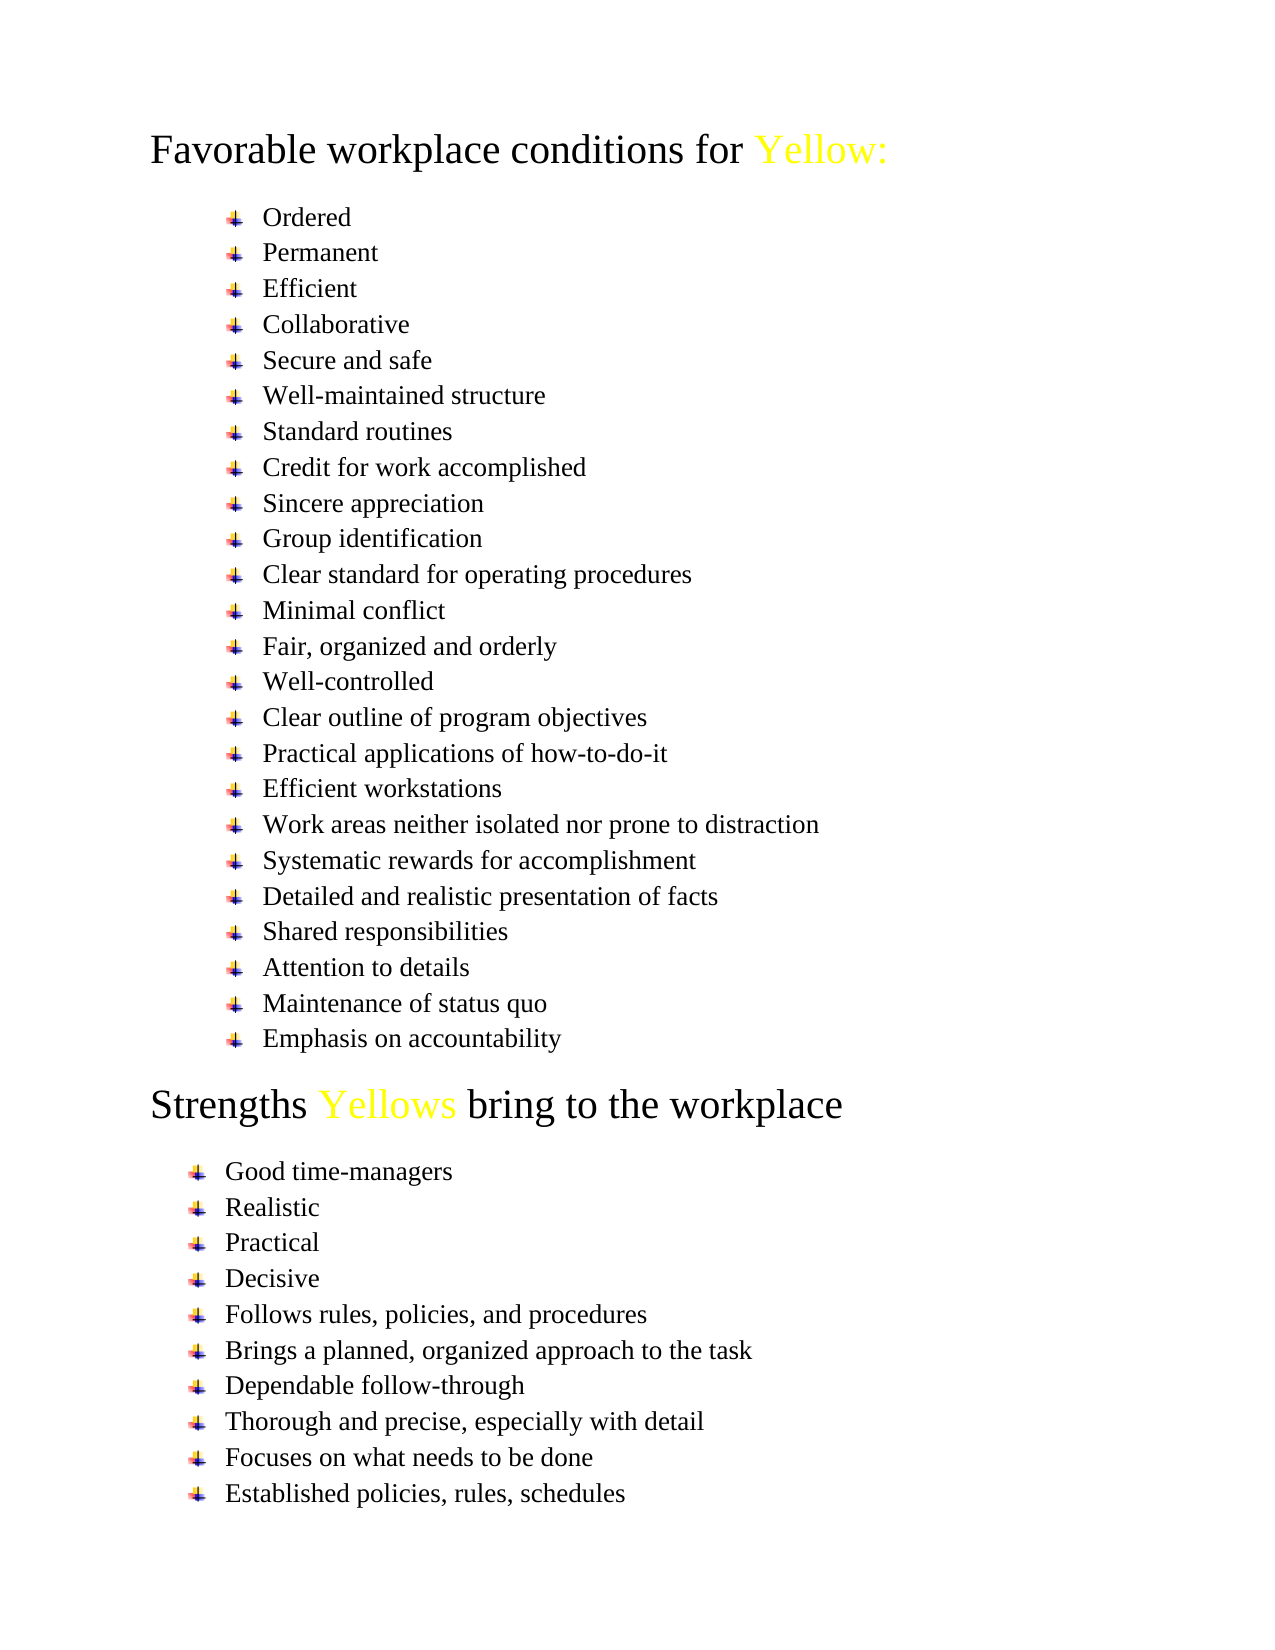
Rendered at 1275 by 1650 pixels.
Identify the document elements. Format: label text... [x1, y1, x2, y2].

list Well-controlled [225, 665, 1125, 696]
list Ordered [225, 201, 1125, 232]
picture [226, 816, 243, 834]
picture [226, 495, 243, 512]
picture [226, 745, 243, 762]
list Detailed and realistic presentation of facts [225, 880, 1125, 911]
list Clear outline of program objectives [225, 701, 1125, 732]
list Thorough and precise, especially with detail [187, 1405, 1125, 1436]
picture [226, 852, 243, 870]
text Favorable workplace conditions for Yellow: [150, 125, 1125, 173]
picture [226, 888, 243, 905]
list Sincere appreciation [225, 487, 1125, 518]
list Practical [187, 1227, 1125, 1258]
picture [226, 352, 243, 370]
list Standard routines [225, 415, 1125, 446]
list Good time-managers [187, 1155, 1125, 1186]
picture [226, 709, 243, 727]
picture [188, 1306, 206, 1324]
picture [226, 531, 243, 548]
list Systematic rewards for accomplishment [225, 844, 1125, 875]
picture [188, 1414, 206, 1431]
picture [226, 995, 243, 1013]
list Decisive [187, 1262, 1125, 1293]
list Group identification [225, 522, 1125, 553]
picture [188, 1449, 206, 1467]
picture [226, 674, 243, 691]
list Clear standard for operating procedures [225, 558, 1125, 589]
text Strengths Yellows bring to the workplace [150, 1079, 1125, 1127]
picture [188, 1271, 206, 1288]
list Dependable follow-through [187, 1369, 1125, 1401]
list Well-maintained structure [225, 379, 1125, 411]
picture [188, 1235, 206, 1252]
list Established policies, rules, schedules [187, 1477, 1125, 1508]
list Efficient [225, 272, 1125, 303]
list Collaborative [225, 308, 1125, 339]
list Shared responsibilities [225, 915, 1125, 947]
picture [226, 281, 243, 298]
picture [226, 424, 243, 441]
list Work areas neither isolated nor prone to distraction [225, 808, 1125, 839]
picture [226, 781, 243, 798]
list Minimal conflict [225, 594, 1125, 625]
list Attention to details [225, 951, 1125, 982]
list Secure and safe [225, 344, 1125, 375]
picture [226, 602, 243, 620]
picture [188, 1378, 206, 1395]
list Credit for work accomplished [225, 451, 1125, 482]
picture [188, 1485, 206, 1502]
list Realistic [187, 1191, 1125, 1222]
picture [226, 566, 243, 584]
picture [226, 459, 243, 477]
picture [226, 209, 243, 227]
picture [226, 316, 243, 334]
picture [226, 959, 243, 977]
picture [188, 1342, 206, 1360]
list Follows rules, policies, and procedures [187, 1298, 1125, 1329]
picture [226, 638, 243, 655]
list Emphasis on accountability [225, 1023, 1125, 1054]
list Maintenance of status quo [225, 987, 1125, 1018]
picture [226, 388, 243, 405]
picture [226, 924, 243, 941]
list Focuses on what needs to be done [187, 1441, 1125, 1472]
list Efficient workstations [225, 772, 1125, 804]
picture [188, 1199, 206, 1217]
list Permanent [225, 237, 1125, 268]
picture [188, 1163, 206, 1181]
list Fair, organized and orderly [225, 629, 1125, 661]
list Brings a planned, organized approach to the task [187, 1334, 1125, 1365]
list Practical applications of how-to-do-it [225, 737, 1125, 768]
picture [226, 1031, 243, 1048]
picture [226, 245, 243, 262]
